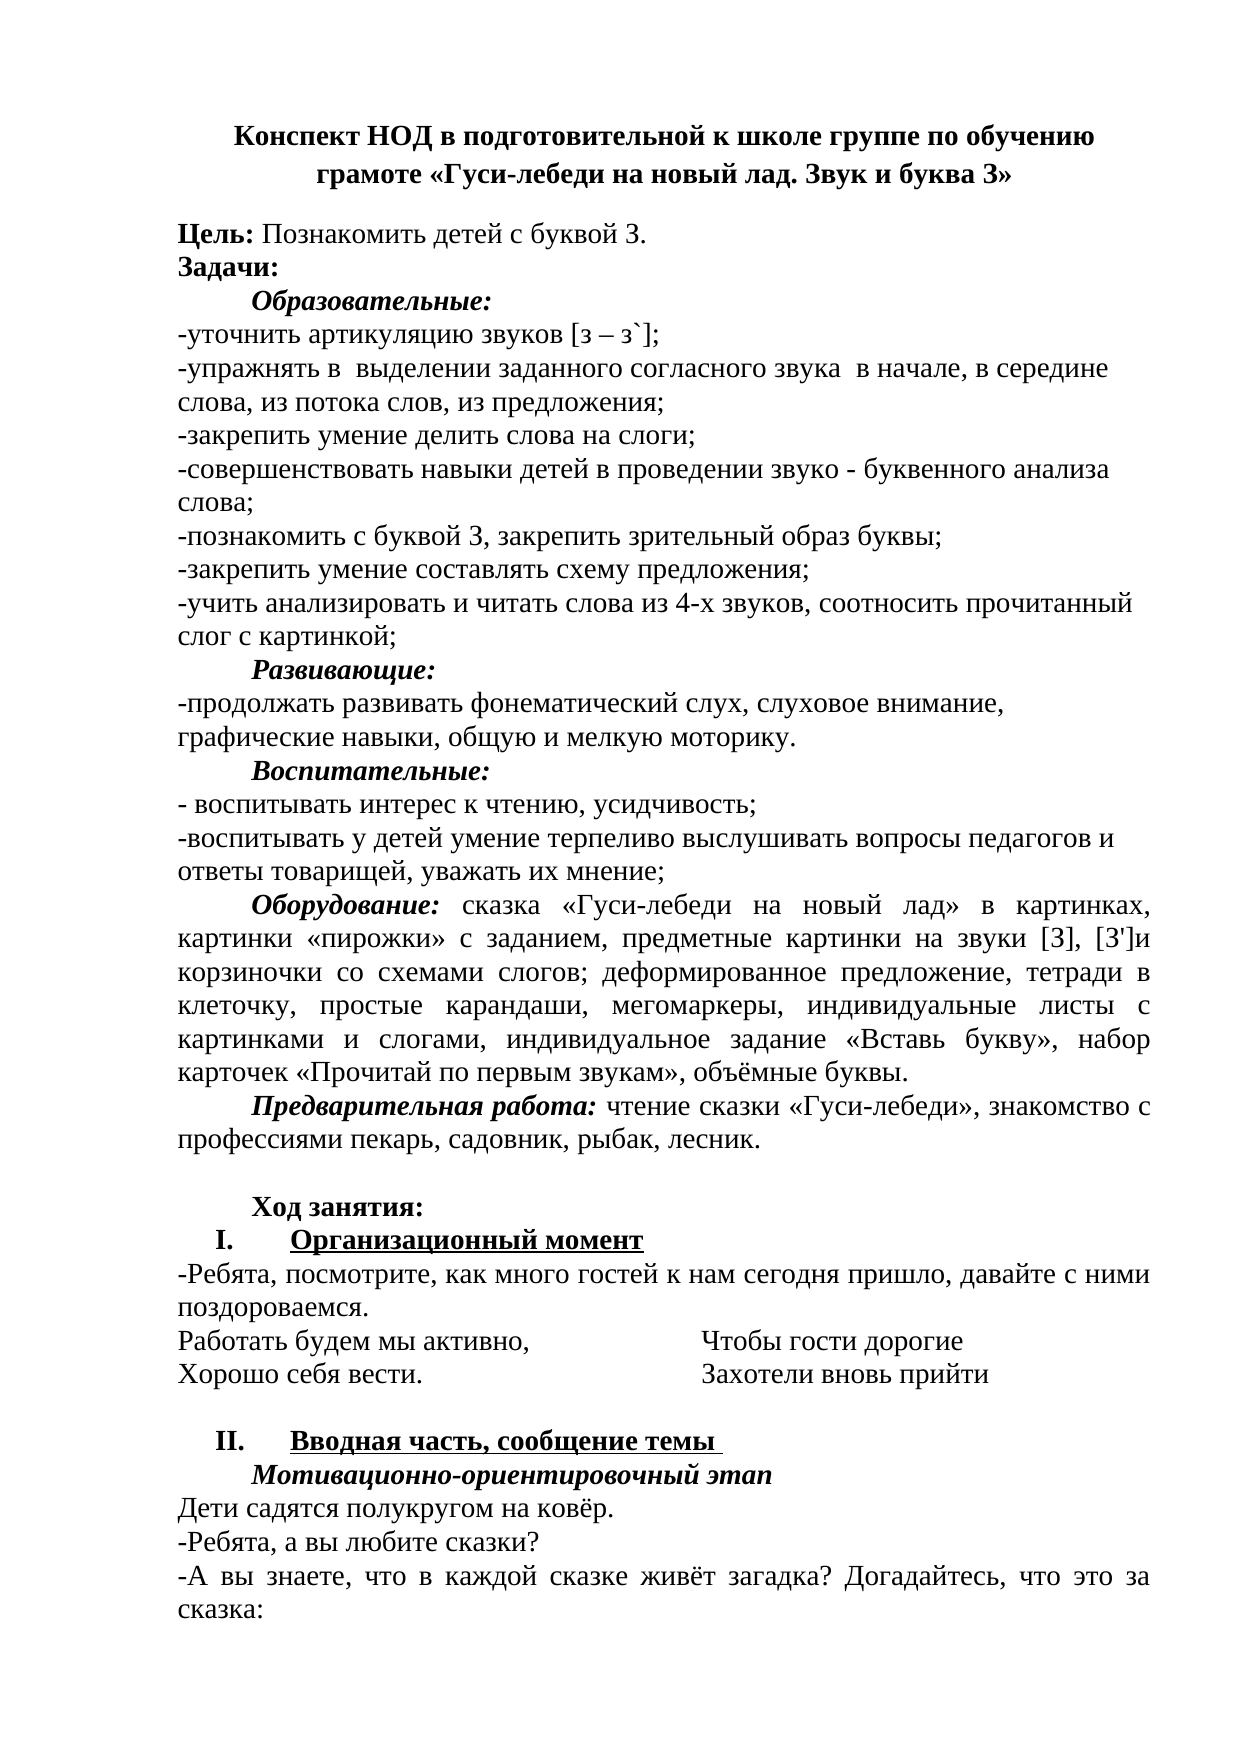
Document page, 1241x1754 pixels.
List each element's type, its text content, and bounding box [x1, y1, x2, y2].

text -продолжать развивать фонематический слух, слуховое внимание, графические навыки, общую и мелкую моторику. [177, 686, 1152, 753]
text -закрепить умение составлять схему предложения; [177, 551, 1152, 585]
text -упражнять в выделении заданного согласного звука в начале, в середине слова, из потока слов, из предложения; [177, 350, 1152, 417]
text Работать будем мы активно, [177, 1323, 627, 1356]
text -совершенствовать навыки детей в проведении звуко - буквенного анализа слова; [177, 451, 1152, 518]
text -уточнить артикуляцию звуков [з – з`]; [177, 317, 1152, 350]
text Оборудование: сказка «Гуси-лебеди на новый лад» в картинках, картинки «пирожки» с заданием, предметные картинки на звуки [З], [З']и корзиночки со схемами слогов; деформированное предложение, тетради в клеточку, простые карандаши, мегомаркеры, индивидуальные листы с картинками и слогами, индивидуальное задание «Вставь букву», набор карточек «Прочитай по первым звукам», объёмные буквы. [177, 887, 1152, 1088]
text Воспитательные: [177, 753, 1152, 786]
text Конспект НОД в подготовительной к школе группе по обучению грамоте «Гуси-лебеди на новый лад. Звук и буква З» [177, 118, 1152, 190]
text -закрепить умение делить слова на слоги; [177, 417, 1152, 451]
text Ход занятия: [177, 1189, 1152, 1222]
text Образовательные: [177, 283, 1152, 317]
text Захотели вновь прийти [701, 1356, 1152, 1390]
text Цель: Познакомить детей с буквой З. [177, 216, 1152, 249]
text -А вы знаете, что в каждой сказке живёт загадка? Догадайтесь, что это за сказка: [177, 1558, 1152, 1625]
list Вводная часть, сообщение темы [215, 1423, 1152, 1457]
text -Ребята, а вы любите сказки? [177, 1524, 1152, 1558]
text -Ребята, посмотрите, как много гостей к нам сегодня пришло, давайте с ними поздороваемся. [177, 1256, 1152, 1323]
text Развивающие: [177, 652, 1152, 686]
text -учить анализировать и читать слова из 4-х звуков, соотносить прочитанный слог с картинкой; [177, 585, 1152, 652]
text -воспитывать у детей умение терпеливо выслушивать вопросы педагогов и ответы товарищей, уважать их мнение; [177, 820, 1152, 887]
text Задачи: [177, 249, 1152, 283]
text Хорошо себя вести. [177, 1356, 627, 1390]
text Дети садятся полукругом на ковёр. [177, 1491, 1152, 1524]
text Мотивационно-ориентировочный этап [177, 1457, 1152, 1491]
list Организационный момент [215, 1222, 1152, 1256]
text -познакомить с буквой З, закрепить зрительный образ буквы; [177, 518, 1152, 551]
text - воспитывать интерес к чтению, усидчивость; [177, 786, 1152, 820]
text Предварительная работа: чтение сказки «Гуси-лебеди», знакомство с профессиями пекарь, садовник, рыбак, лесник. [177, 1088, 1152, 1155]
text Чтобы гости дорогие [701, 1323, 1152, 1356]
